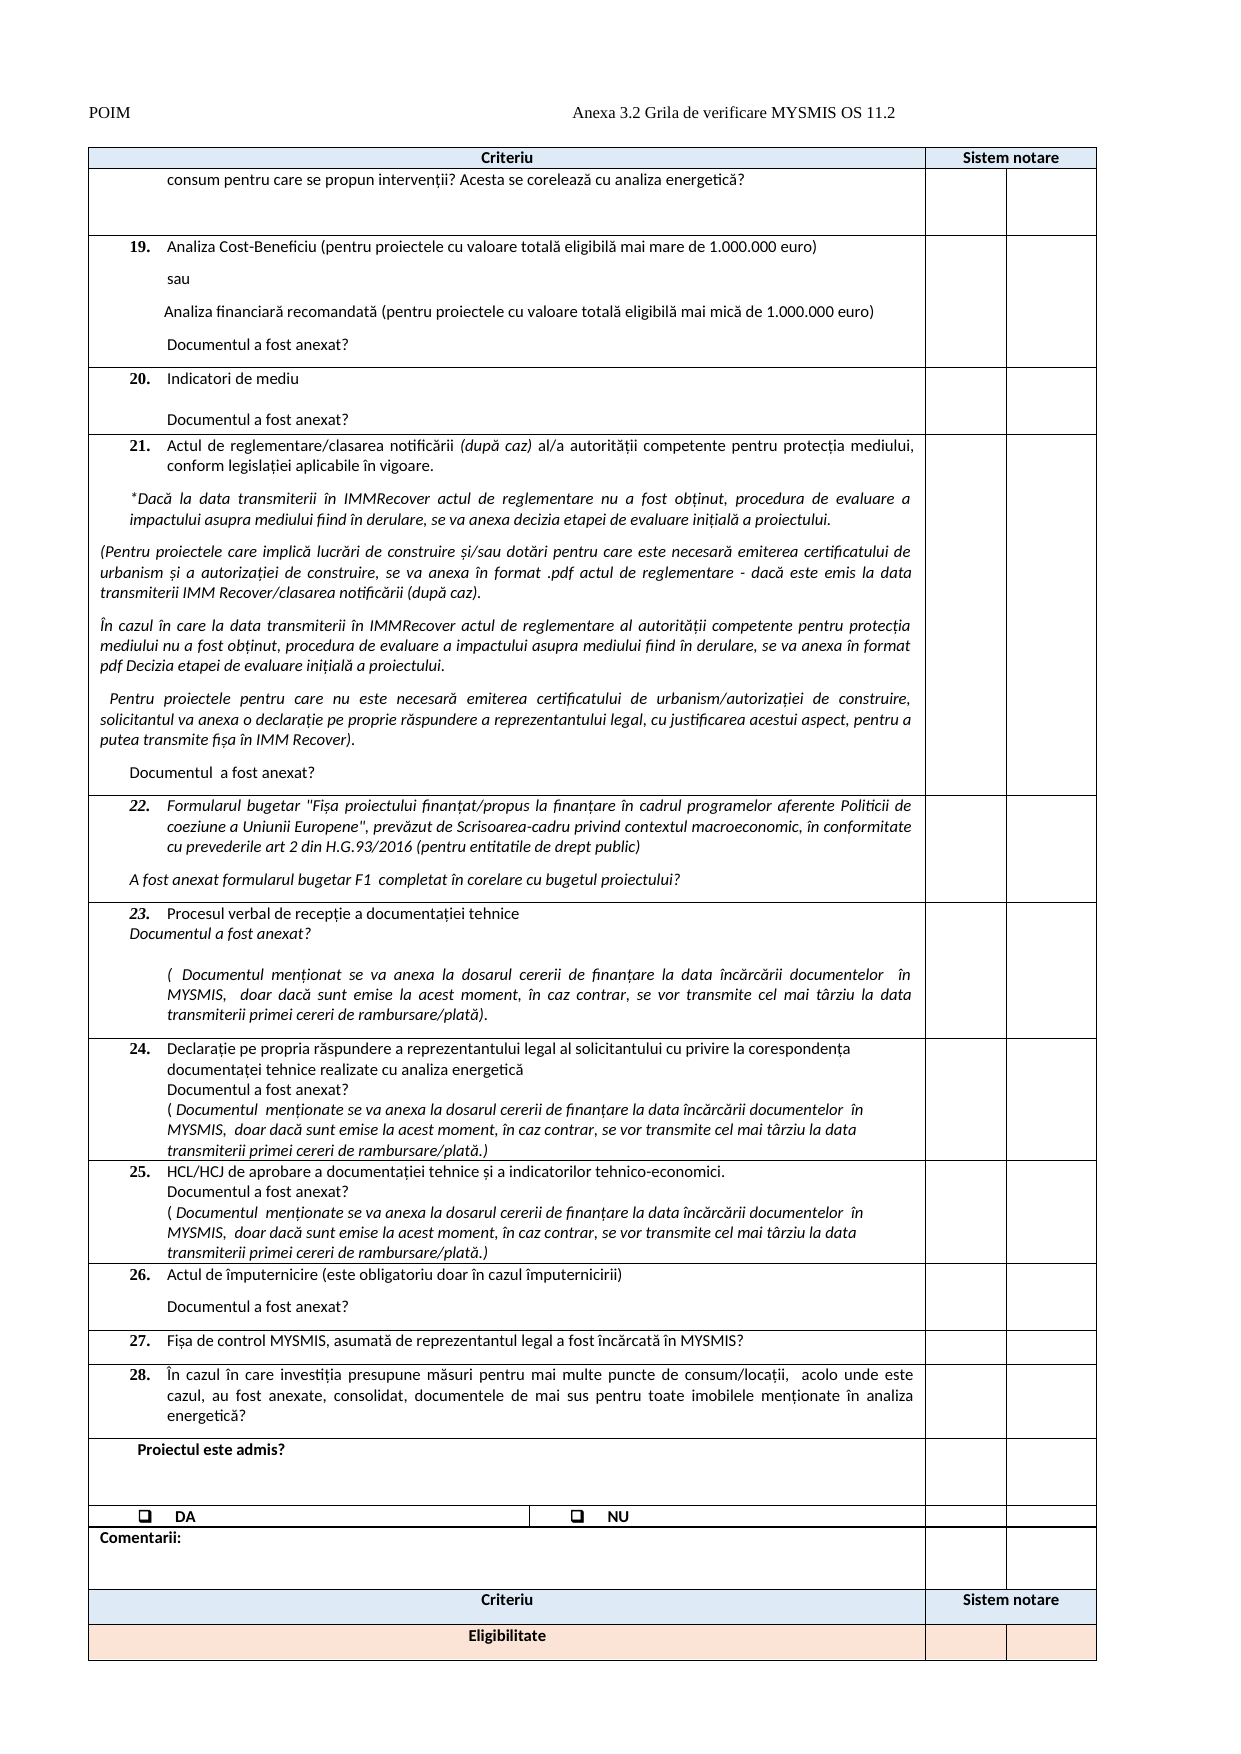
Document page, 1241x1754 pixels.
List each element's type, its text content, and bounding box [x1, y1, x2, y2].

table_cell [1007, 1528, 1096, 1588]
table_cell [926, 1039, 1006, 1160]
table_cell Criteriu [89, 1590, 925, 1624]
table_cell DA [89, 1506, 529, 1526]
table_cell [1007, 1039, 1096, 1160]
table_cell Formularul bugetar "Fişa proiectului finanţat/propus la finanţare în cadrul programelor aferente Politicii de coeziune a Uniunii Europene", prevăzut de Scrisoarea-cadru privind contextul macroeconomic, în conformitate cu prevederile art 2 din H.G.93/2016 (pentru entitatile de drept public) A fost anexat formularul bugetar F1 completat în corelare cu bugetul proiectului? [89, 796, 925, 902]
table_cell [926, 796, 1006, 902]
table_cell [1007, 435, 1096, 795]
table_cell [1007, 236, 1096, 367]
table_header Sistem notare [926, 148, 1096, 168]
table_cell [1007, 1264, 1096, 1329]
table_cell Actul de împuternicire (este obligatoriu doar în cazul împuternicirii) Documentul a fost anexat? [89, 1264, 925, 1329]
table_cell [926, 1439, 1006, 1505]
table_cell [926, 1528, 1006, 1588]
table_cell Analiza Cost-Beneficiu (pentru proiectele cu valoare totală eligibilă mai mare de 1.000.000 euro) sau Analiza financiară recomandată (pentru proiectele cu valoare totală eligibilă mai mică de 1.000.000 euro) Documentul a fost anexat? [89, 236, 925, 367]
table_cell [926, 1365, 1006, 1438]
table_cell [1007, 1331, 1096, 1363]
table_cell [926, 1264, 1006, 1329]
table_cell [1007, 903, 1096, 1037]
table_header Criteriu [89, 148, 925, 168]
table_cell [926, 1331, 1006, 1363]
table_cell [926, 236, 1006, 367]
table_cell [1007, 1161, 1096, 1263]
table_cell Indicatori de mediu Documentul a fost anexat? [89, 368, 925, 434]
table_cell Eligibilitate [89, 1625, 925, 1659]
table_cell [926, 169, 1006, 235]
table_cell HCL/HCJ de aprobare a documentației tehnice și a indicatorilor tehnico-economici. Documentul a fost anexat? ( Documentul menționate se va anexa la dosarul cererii de finanțare la data încărcării documentelor în MYSMIS, doar dacă sunt emise la acest moment, în caz contrar, se vor transmite cel mai târziu la data transmiterii primei cereri de rambursare/plată.) [89, 1161, 925, 1263]
table_cell Procesul verbal de recepție a documentației tehnice Documentul a fost anexat? ( Documentul menționat se va anexa la dosarul cererii de finanțare la data încărcării documentelor în MYSMIS, doar dacă sunt emise la acest moment, în caz contrar, se vor transmite cel mai târziu la data transmiterii primei cereri de rambursare/plată). [89, 903, 925, 1037]
table_cell Proiectul este admis? [89, 1439, 925, 1505]
table_cell În cazul în care investiția presupune măsuri pentru mai multe puncte de consum/locații, acolo unde este cazul, au fost anexate, consolidat, documentele de mai sus pentru toate imobilele menționate în analiza energetică? [89, 1365, 925, 1438]
table_cell [926, 368, 1006, 434]
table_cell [89, 169, 925, 235]
table_cell [926, 1506, 1006, 1526]
table_cell [926, 435, 1006, 795]
table_cell Comentarii: [89, 1528, 925, 1588]
table_cell Declarație pe propria răspundere a reprezentantului legal al solicitantului cu privire la corespondența documentaței tehnice realizate cu analiza energetică Documentul a fost anexat? ( Documentul menționate se va anexa la dosarul cererii de finanțare la data încărcării documentelor în MYSMIS, doar dacă sunt emise la acest moment, în caz contrar, se vor transmite cel mai târziu la data transmiterii primei cereri de rambursare/plată.) [89, 1039, 925, 1160]
table_cell [926, 1161, 1006, 1263]
table_cell [1007, 796, 1096, 902]
table_cell [926, 903, 1006, 1037]
table_cell NU [530, 1506, 925, 1526]
table_cell [1007, 368, 1096, 434]
table_cell [1007, 1506, 1096, 1526]
table_cell [1007, 1365, 1096, 1438]
table_cell [926, 1625, 1006, 1659]
table_cell [1007, 1625, 1096, 1659]
table_cell Actul de reglementare/clasarea notificării (după caz) al/a autorității competente pentru protecția mediului, conform legislației aplicabile în vigoare. *Dacă la data transmiterii în IMMRecover actul de reglementare nu a fost obținut, procedura de evaluare a impactului asupra mediului fiind în derulare, se va anexa decizia etapei de evaluare inițială a proiectului. (Pentru proiectele care implică lucrări de construire şi/sau dotări pentru care este necesară emiterea certificatului de urbanism şi a autorizaţiei de construire, se va anexa în format .pdf actul de reglementare - dacă este emis la data transmiterii IMM Recover/clasarea notificării (după caz). În cazul în care la data transmiterii în IMMRecover actul de reglementare al autorității competente pentru protecția mediului nu a fost obținut, procedura de evaluare a impactului asupra mediului fiind în derulare, se va anexa în format pdf Decizia etapei de evaluare inițială a proiectului. Pentru proiectele pentru care nu este necesară emiterea certificatului de urbanism/autorizației de construire, solicitantul va anexa o declarație pe proprie răspundere a reprezentantului legal, cu justificarea acestui aspect, pentru a putea transmite fișa în IMM Recover). Documentul a fost anexat? [89, 435, 925, 795]
table_cell Fișa de control MYSMIS, asumată de reprezentantul legal a fost încărcată în MYSMIS? [89, 1331, 925, 1363]
table_cell [1007, 169, 1096, 235]
table_cell [1007, 1439, 1096, 1505]
table_cell Sistem notare [926, 1590, 1096, 1624]
